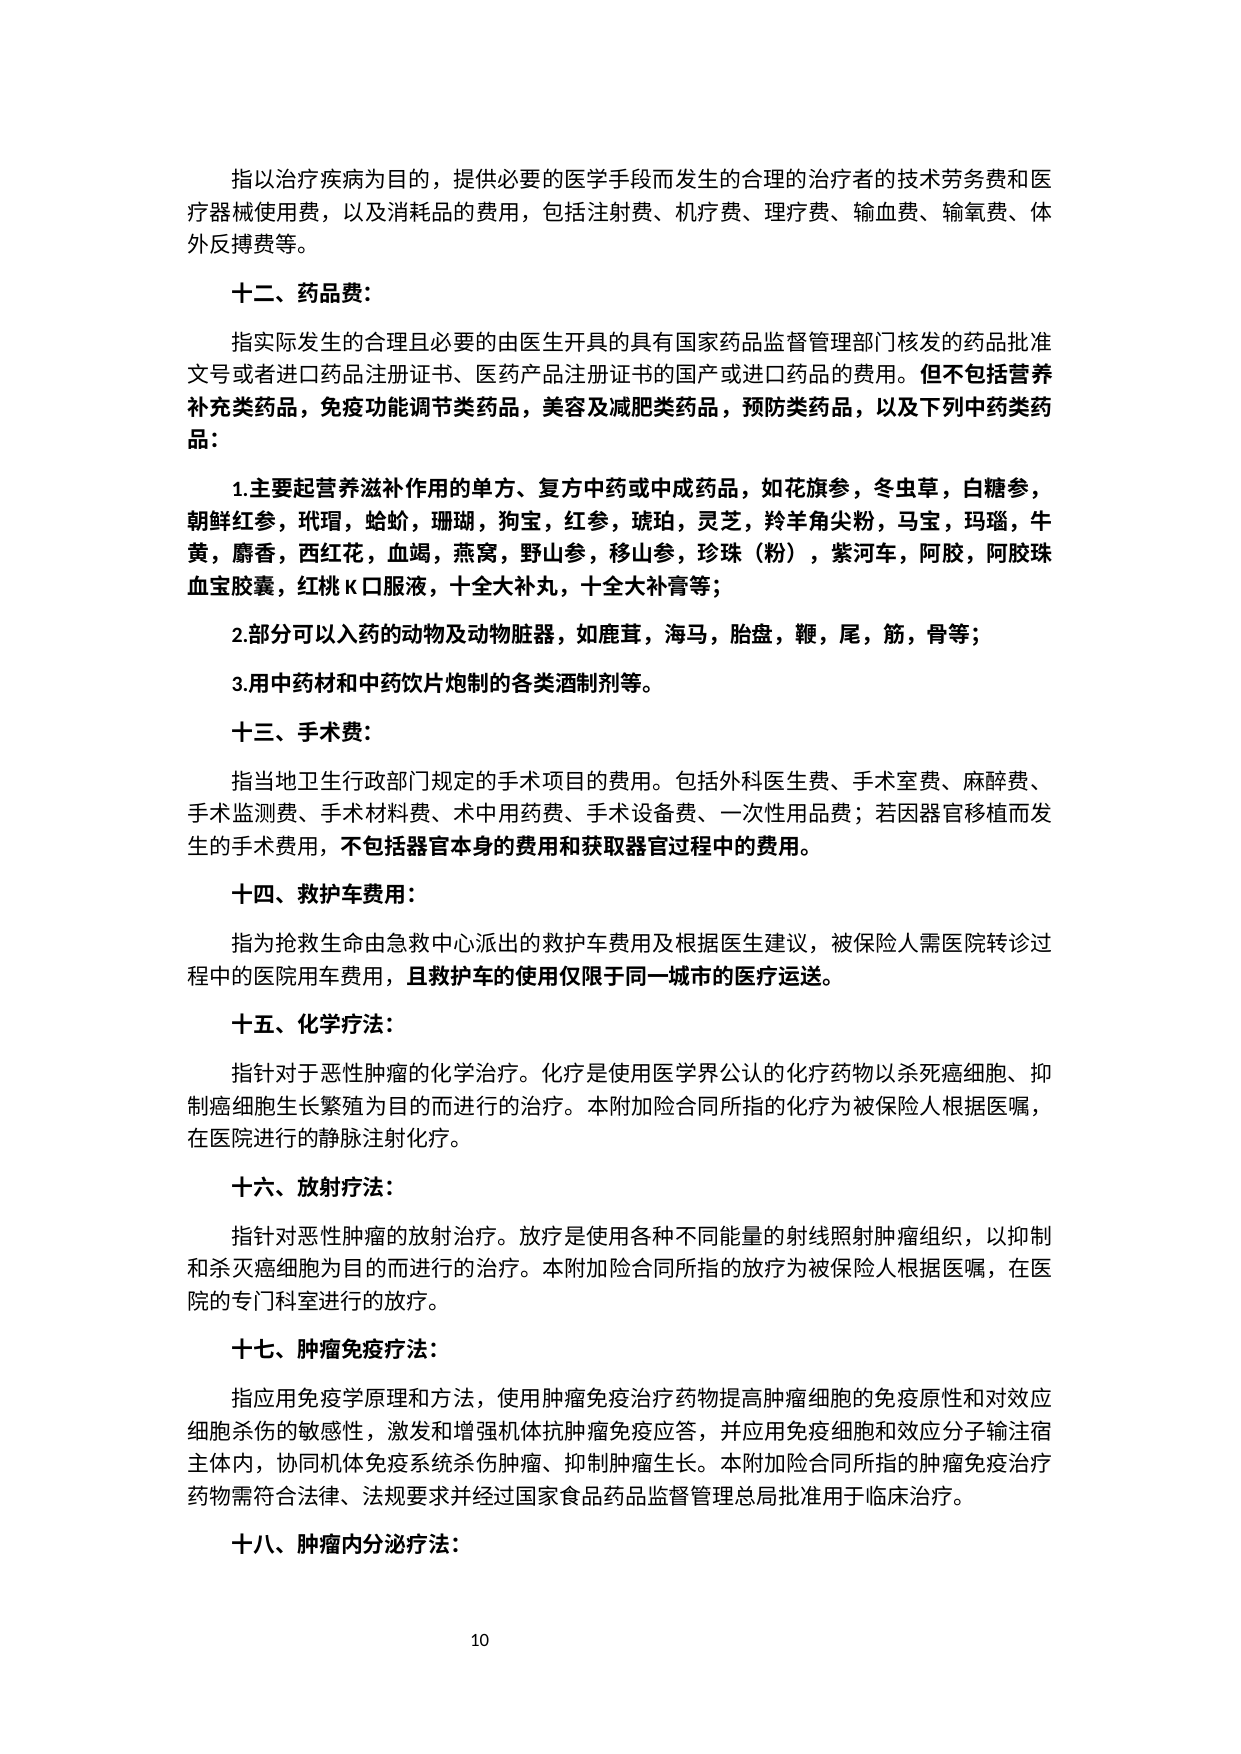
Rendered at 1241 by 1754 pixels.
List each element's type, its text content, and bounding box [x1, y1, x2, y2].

text 指当地卫生行政部门规定的手术项目的费用。包括外科医生费、手术室费、麻醉费、手术监测费、手术材料费、术中用药费、手术设备费、一次性用品费；若因器官移植而发生的手术费用，不包括器官本身的费用和获取器官过程中的费用。 [187, 763, 1053, 861]
list 十四、救护车费用： [187, 877, 1053, 909]
text 十六、放射疗法： [187, 1169, 1053, 1202]
text 指实际发生的合理且必要的由医生开具的具有国家药品监督管理部门核发的药品批准文号或者进口药品注册证书、医药产品注册证书的国产或进口药品的费用。但不包括营养补充类药品，免疫功能调节类药品，美容及减肥类药品，预防类药品，以及下列中药类药品： [187, 324, 1053, 454]
text 3.用中药材和中药饮片炮制的各类酒制剂等。 [187, 666, 1053, 698]
text 十八、肿瘤内分泌疗法： [187, 1527, 1053, 1559]
text 十二、药品费： [187, 276, 1053, 308]
text 2.部分可以入药的动物及动物脏器，如鹿茸，海马，胎盘，鞭，尾，筋，骨等； [187, 617, 1053, 649]
text 十七、肿瘤免疫疗法： [187, 1332, 1053, 1364]
text 指针对于恶性肿瘤的化学治疗。化疗是使用医学界公认的化疗药物以杀死癌细胞、抑制癌细胞生长繁殖为目的而进行的治疗。本附加险合同所指的化疗为被保险人根据医嘱，在医院进行的静脉注射化疗。 [187, 1056, 1053, 1153]
text 指为抢救生命由急救中心派出的救护车费用及根据医生建议，被保险人需医院转诊过程中的医院用车费用，且救护车的使用仅限于同一城市的医疗运送。 [187, 926, 1053, 991]
text 十三、手术费： [187, 714, 1053, 747]
text 十五、化学疗法： [187, 1007, 1053, 1039]
text 1.主要起营养滋补作用的单方、复方中药或中成药品，如花旗参，冬虫草，白糖参，朝鲜红参，玳瑁，蛤蚧，珊瑚，狗宝，红参，琥珀，灵芝，羚羊角尖粉，马宝，玛瑙，牛黄，麝香，西红花，血竭，燕窝，野山参，移山参，珍珠（粉），紫河车，阿胶，阿胶珠，血宝胶囊，红桃K口服液，十全大补丸，十全大补膏等； [187, 471, 1053, 601]
text 指以治疗疾病为目的，提供必要的医学手段而发生的合理的治疗者的技术劳务费和医疗器械使用费，以及消耗品的费用，包括注射费、机疗费、理疗费、输血费、输氧费、体外反搏费等。 [187, 162, 1053, 259]
text 指应用免疫学原理和方法，使用肿瘤免疫治疗药物提高肿瘤细胞的免疫原性和对效应细胞杀伤的敏感性，激发和增强机体抗肿瘤免疫应答，并应用免疫细胞和效应分子输注宿主体内，协同机体免疫系统杀伤肿瘤、抑制肿瘤生长。本附加险合同所指的肿瘤免疫治疗药物需符合法律、法规要求并经过国家食品药品监督管理总局批准用于临床治疗。 [187, 1381, 1053, 1511]
text 指针对恶性肿瘤的放射治疗。放疗是使用各种不同能量的射线照射肿瘤组织，以抑制和杀灭癌细胞为目的而进行的治疗。本附加险合同所指的放疗为被保险人根据医嘱，在医院的专门科室进行的放疗。 [187, 1218, 1053, 1316]
